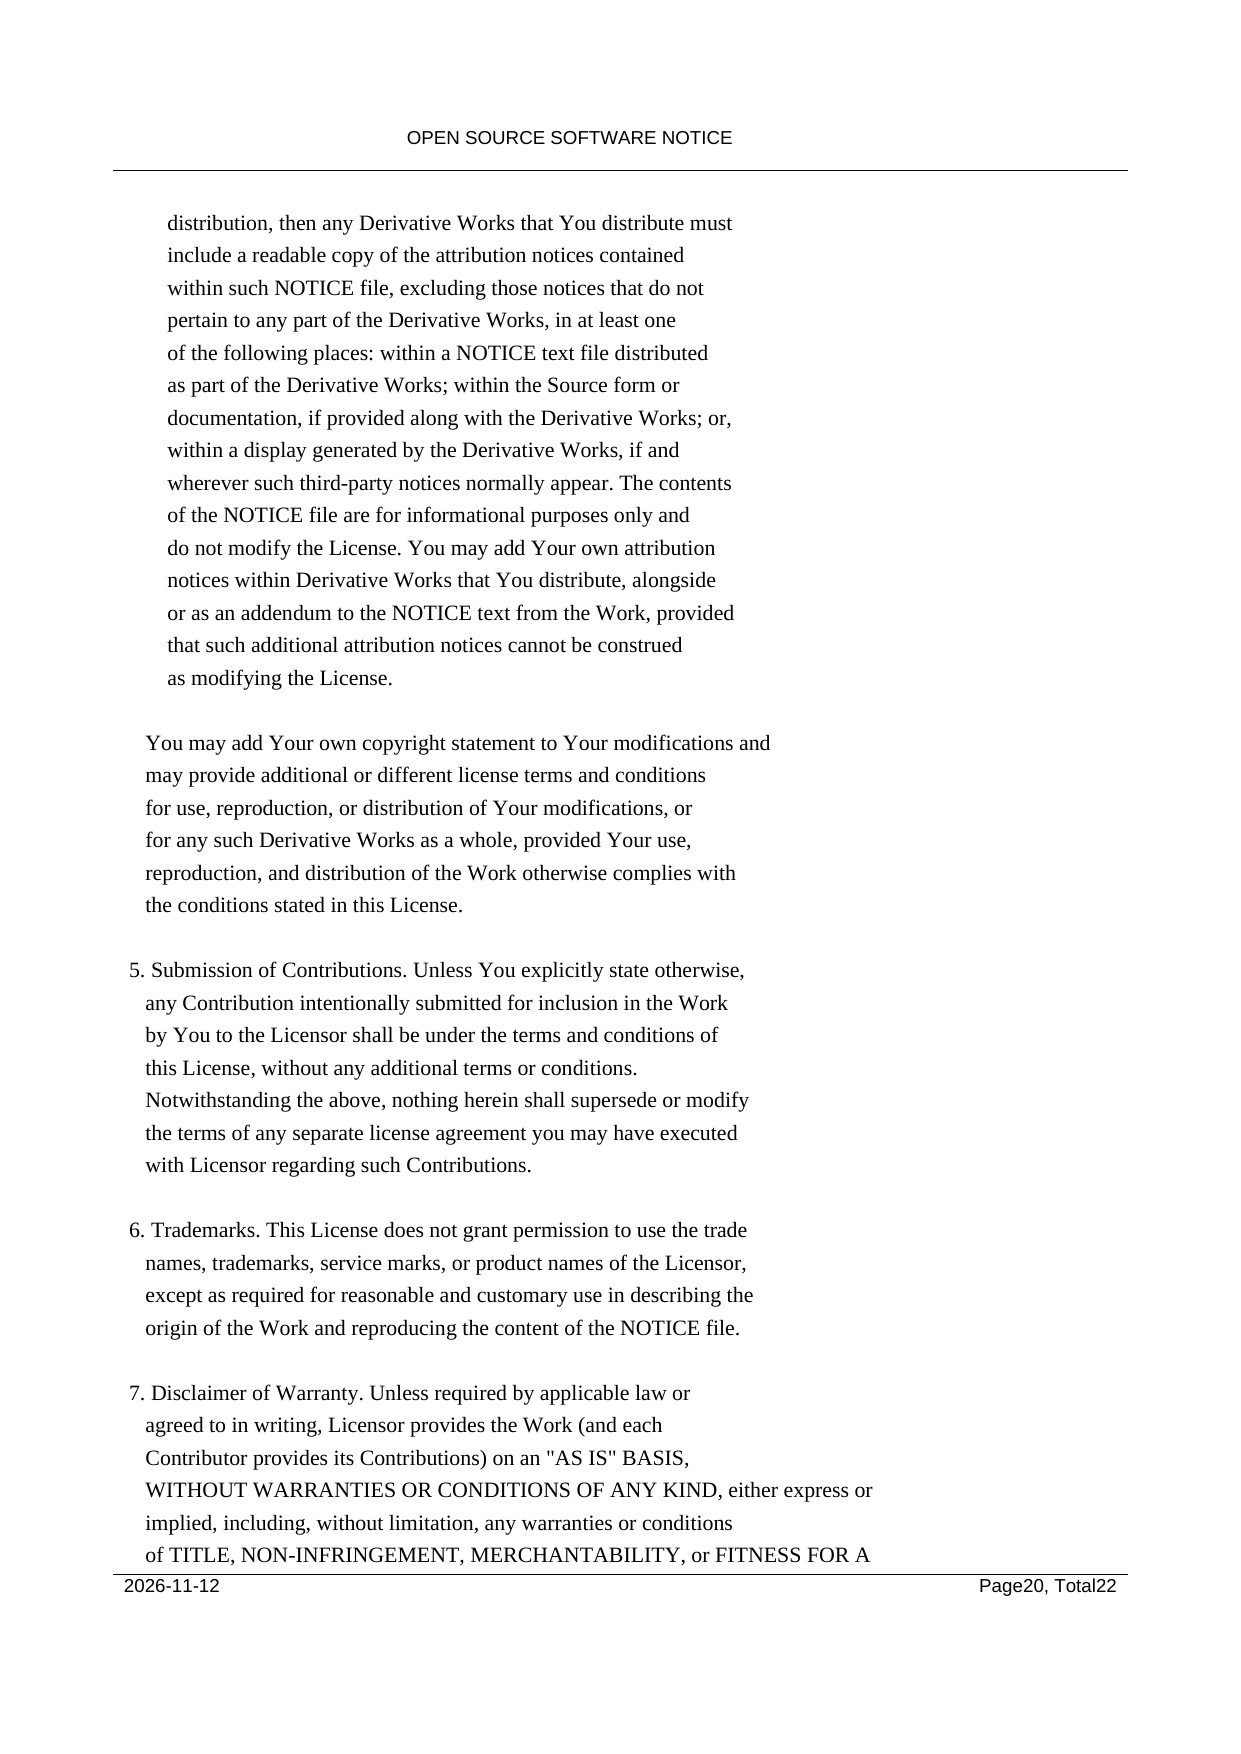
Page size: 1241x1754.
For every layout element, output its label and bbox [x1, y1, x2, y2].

text [112, 206, 1128, 1571]
